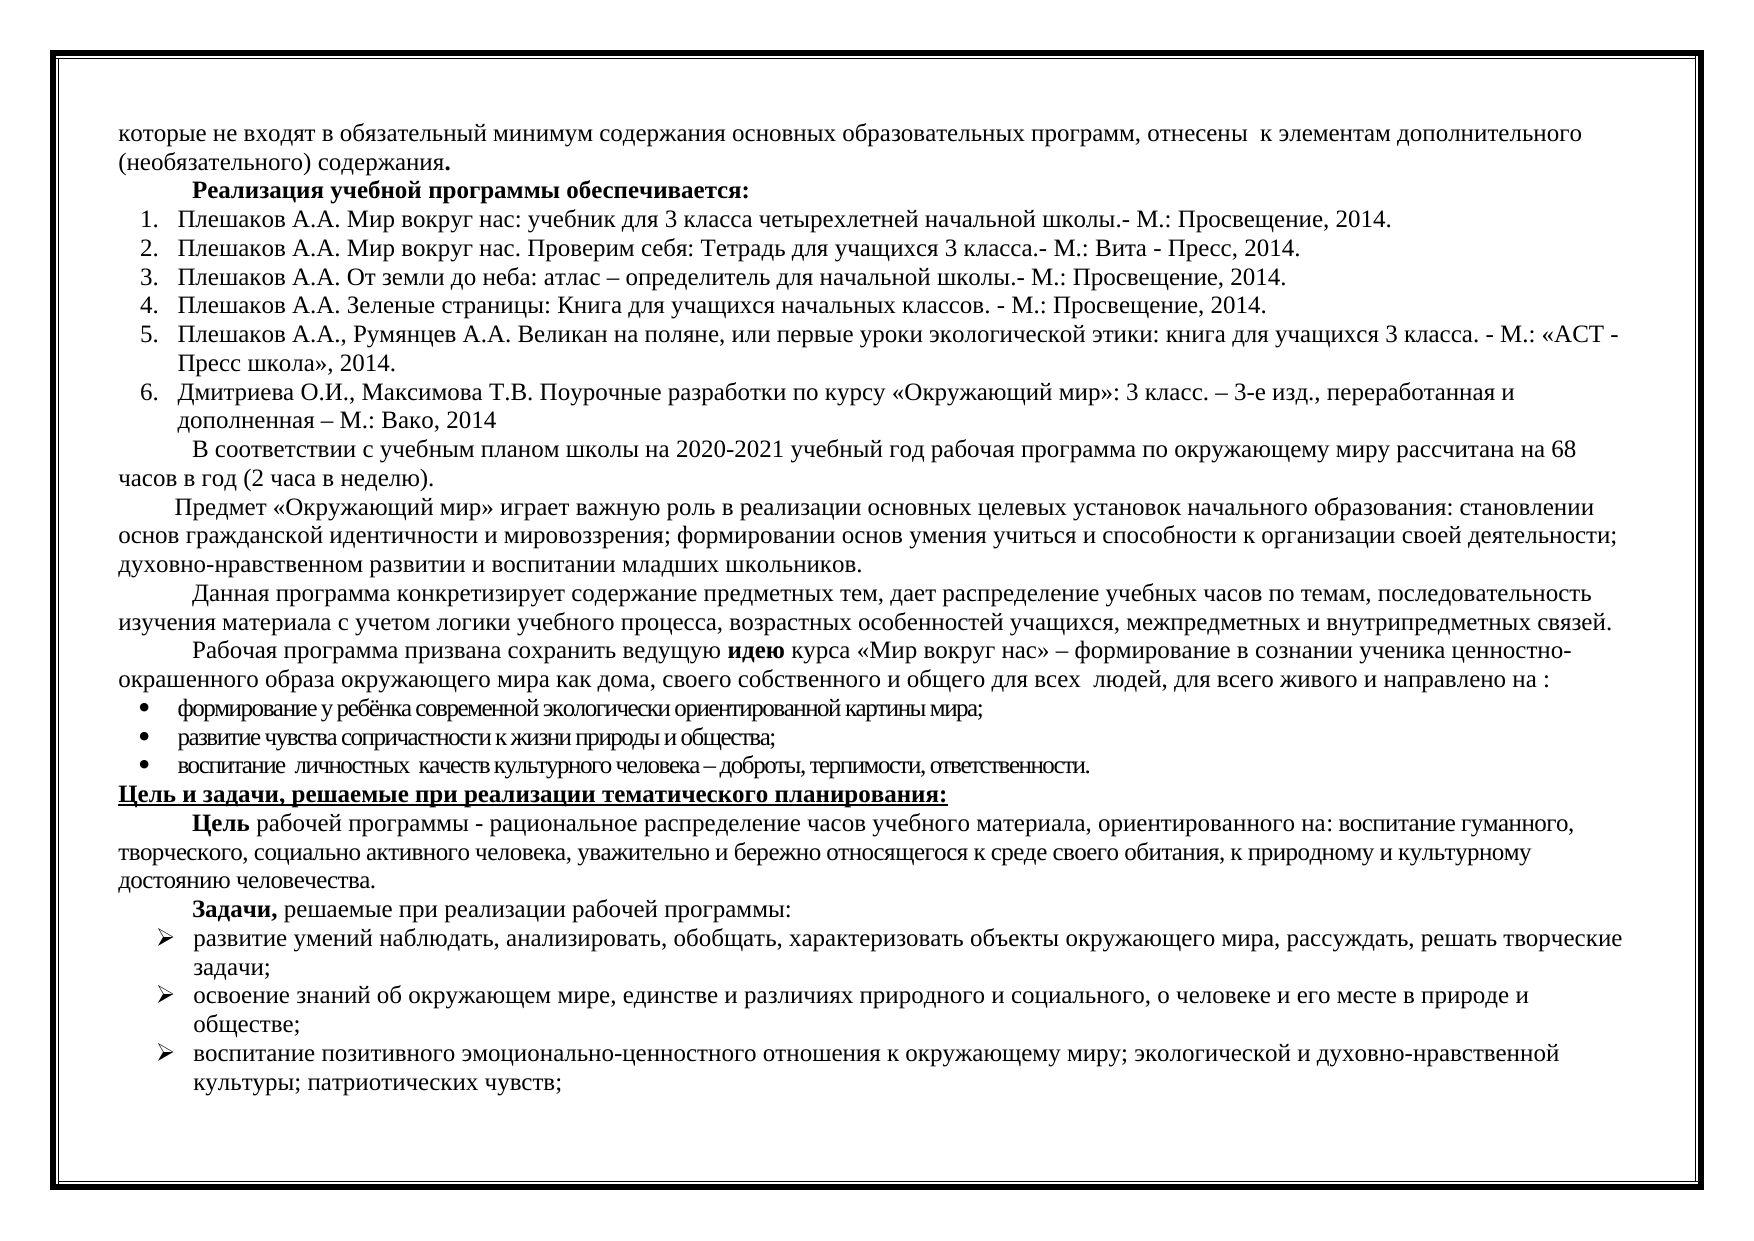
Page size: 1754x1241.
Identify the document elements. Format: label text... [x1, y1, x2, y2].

text Предмет «Окружающий мир» играет важную роль в реализации основных целевых установок начального образования: становлении основ гражданской идентичности и мировоззрения; формировании основ умения учиться и способности к организации своей деятельности; духовно-нравственном развитии и воспитании младших школьников. [118, 492, 1636, 578]
list Плешаков А.А. Мир вокруг нас: учебник для 3 класса четырехлетней начальной школы.- М.: Просвещение, 2014. [140, 204, 1636, 233]
list освоение знаний об окружающем мире, единстве и различиях природного и социального, о человеке и его месте в природе и обществе; [156, 981, 1636, 1038]
text Рабочая программа призвана сохранить ведущую идею курса «Мир вокруг нас» – формирование в сознании ученика ценностно-окрашенного образа окружающего мира как дома, своего собственного и общего для всех людей, для всего живого и направлено на : [118, 636, 1636, 693]
list развитие умений наблюдать, анализировать, обобщать, характеризовать объекты окружающего мира, рассуждать, решать творческие задачи; [156, 923, 1636, 981]
text Реализация учебной программы обеспечивается: [118, 176, 1636, 204]
list Плешаков А.А. Мир вокруг нас. Проверим себя: Тетрадь для учащихся 3 класса.- М.: Вита - Пресс, 2014. [140, 233, 1636, 262]
list Плешаков А.А. От земли до неба: атлас – определитель для начальной школы.- М.: Просвещение, 2014. [140, 262, 1636, 291]
list развитие чувства сопричастности к жизни природы и общества; [140, 722, 1636, 751]
list Плешаков А.А., Румянцев А.А. Великан на поляне, или первые уроки экологической этики: книга для учащихся 3 класса. - М.: «АСТ - Пресс школа», 2014. [140, 319, 1636, 377]
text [118, 118, 1636, 176]
list Дмитриева О.И., Максимова Т.В. Поурочные разработки по курсу «Окружающий мир»: 3 класс. – 3-е изд., переработанная и дополненная – М.: Вако, 2014 [140, 377, 1636, 434]
text Цель рабочей программы - рациональное распределение часов учебного материала, ориентированного на: воспитание гуманного, творческого, социально активного человека, уважительно и бережно относящегося к среде своего обитания, к природному и культурному достоянию человечества. [118, 808, 1636, 894]
text Данная программа конкретизирует содержание предметных тем, дает распределение учебных часов по темам, последовательность изучения материала с учетом логики учебного процесса, возрастных особенностей учащихся, межпредметных и внутрипредметных связей. [118, 578, 1636, 636]
text В соответствии с учебным планом школы на 2020-2021 учебный год рабочая программа по окружающему миру рассчитана на 68 часов в год (2 часа в неделю). [118, 434, 1636, 492]
list воспитание личностных качеств культурного человека – доброты, терпимости, ответственности. [140, 751, 1636, 779]
list формирование у ребёнка современной экологически ориентированной картины мира; [140, 693, 1636, 722]
text Задачи, решаемые при реализации рабочей программы: [118, 894, 1636, 923]
list Плешаков А.А. Зеленые страницы: Книга для учащихся начальных классов. - М.: Просвещение, 2014. [140, 291, 1636, 319]
text Цель и задачи, решаемые при реализации тематического планирования: [118, 779, 1636, 808]
list воспитание позитивного эмоционально-ценностного отношения к окружающему миру; экологической и духовно-нравственной культуры; патриотических чувств; [156, 1038, 1636, 1096]
